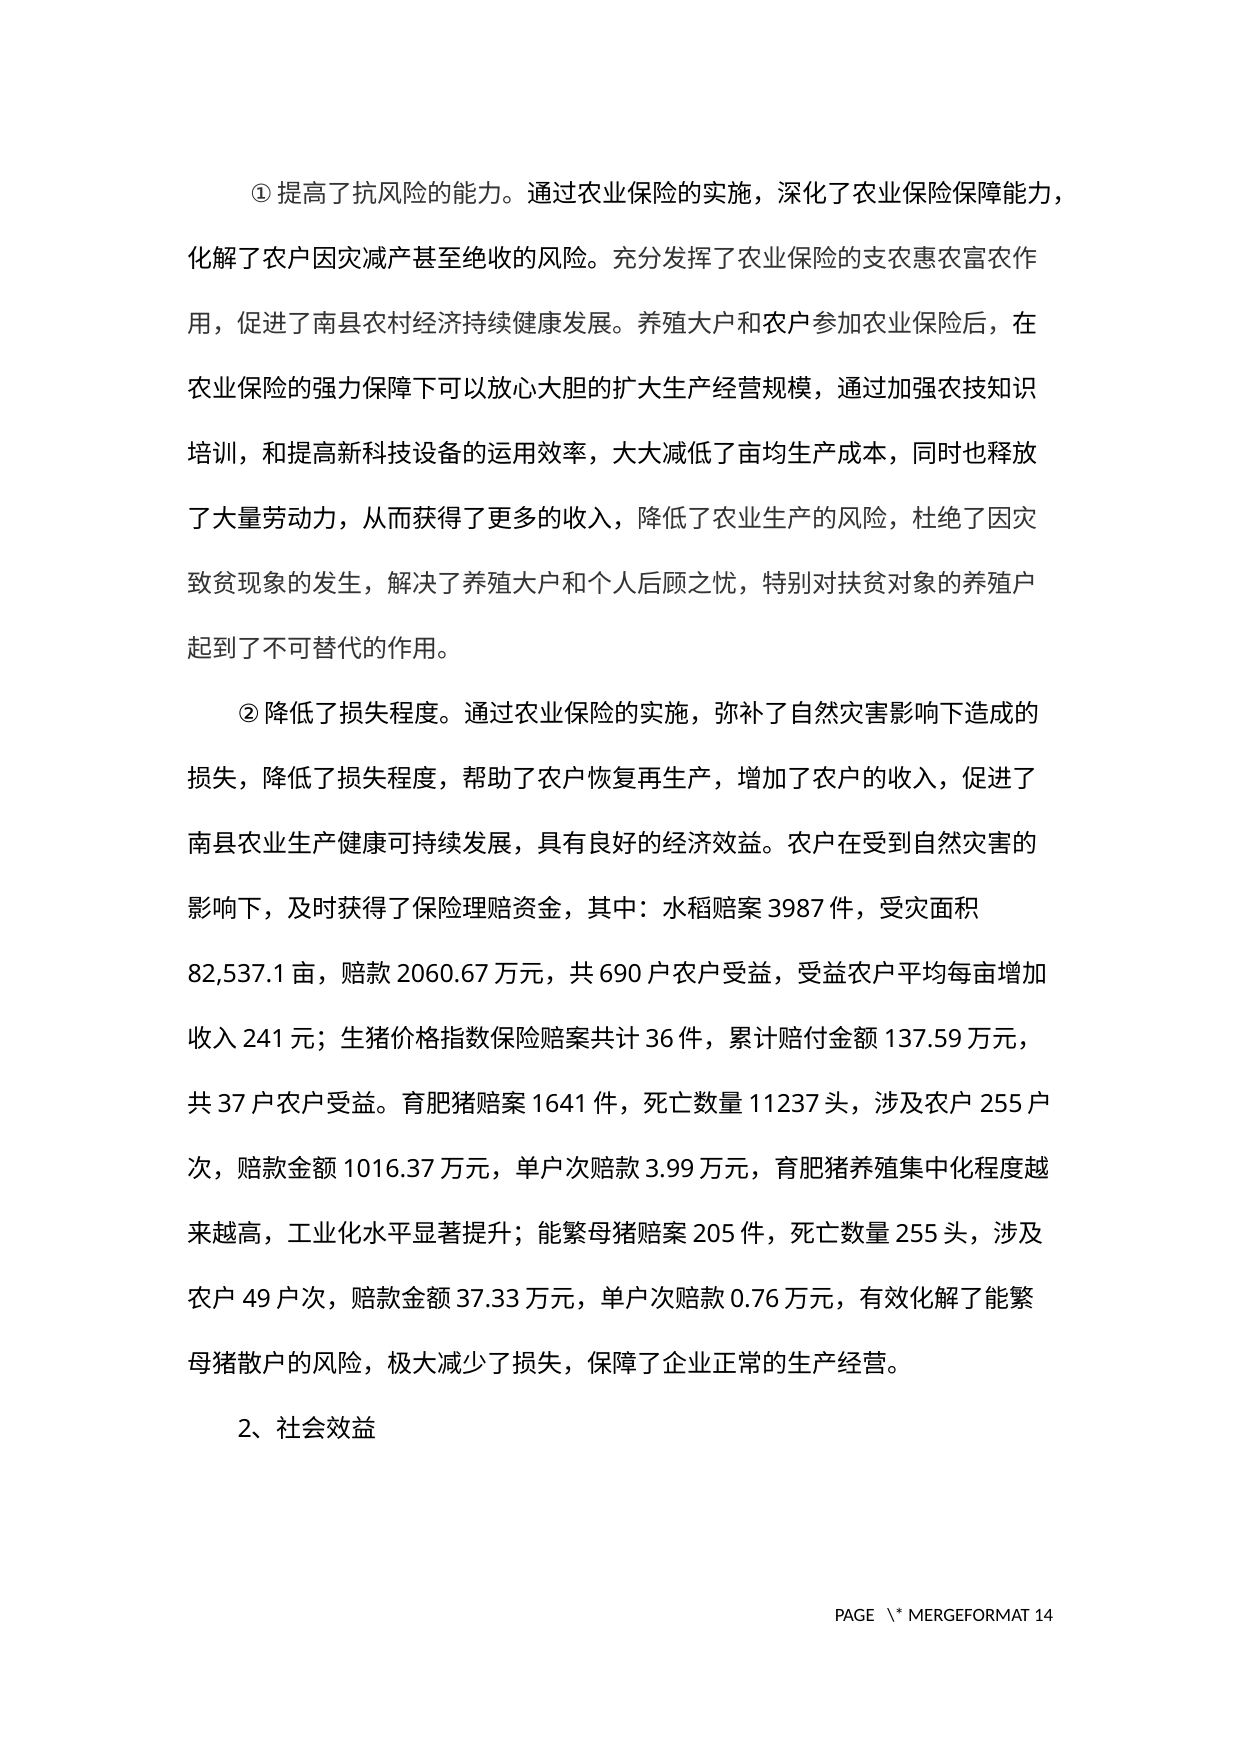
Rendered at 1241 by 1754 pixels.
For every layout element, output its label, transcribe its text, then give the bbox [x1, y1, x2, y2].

text ①提高了抗风险的能力。通过农业保险的实施，深化了农业保险保障能力，化解了农户因灾减产甚至绝收的风险。充分发挥了农业保险的支农惠农富农作用，促进了南县农村经济持续健康发展。养殖大户和农户参加农业保险后，在农业保险的强力保障下可以放心大胆的扩大生产经营规模，通过加强农技知识培训，和提高新科技设备的运用效率，大大减低了亩均生产成本，同时也释放了大量劳动力，从而获得了更多的收入，降低了农业生产的风险，杜绝了因灾致贫现象的发生，解决了养殖大户和个人后顾之忧，特别对扶贫对象的养殖户起到了不可替代的作用。 [187, 159, 1053, 679]
text ②降低了损失程度。通过农业保险的实施，弥补了自然灾害影响下造成的损失，降低了损失程度，帮助了农户恢复再生产，增加了农户的收入，促进了南县农业生产健康可持续发展，具有良好的经济效益。农户在受到自然灾害的影响下，及时获得了保险理赔资金，其中：水稻赔案3987件，受灾面积82,537.1亩，赔款2060.67万元，共690户农户受益，受益农户平均每亩增加收入241元；生猪价格指数保险赔案共计36件，累计赔付金额137.59万元，共37户农户受益。育肥猪赔案1641件，死亡数量11237头，涉及农户255户次，赔款金额1016.37万元，单户次赔款3.99万元，育肥猪养殖集中化程度越来越高，工业化水平显著提升；能繁母猪赔案205件，死亡数量255头，涉及农户49户次，赔款金额37.33万元，单户次赔款0.76万元，有效化解了能繁母猪散户的风险，极大减少了损失，保障了企业正常的生产经营。 [187, 679, 1053, 1394]
text 2、社会效益 [187, 1394, 1053, 1459]
